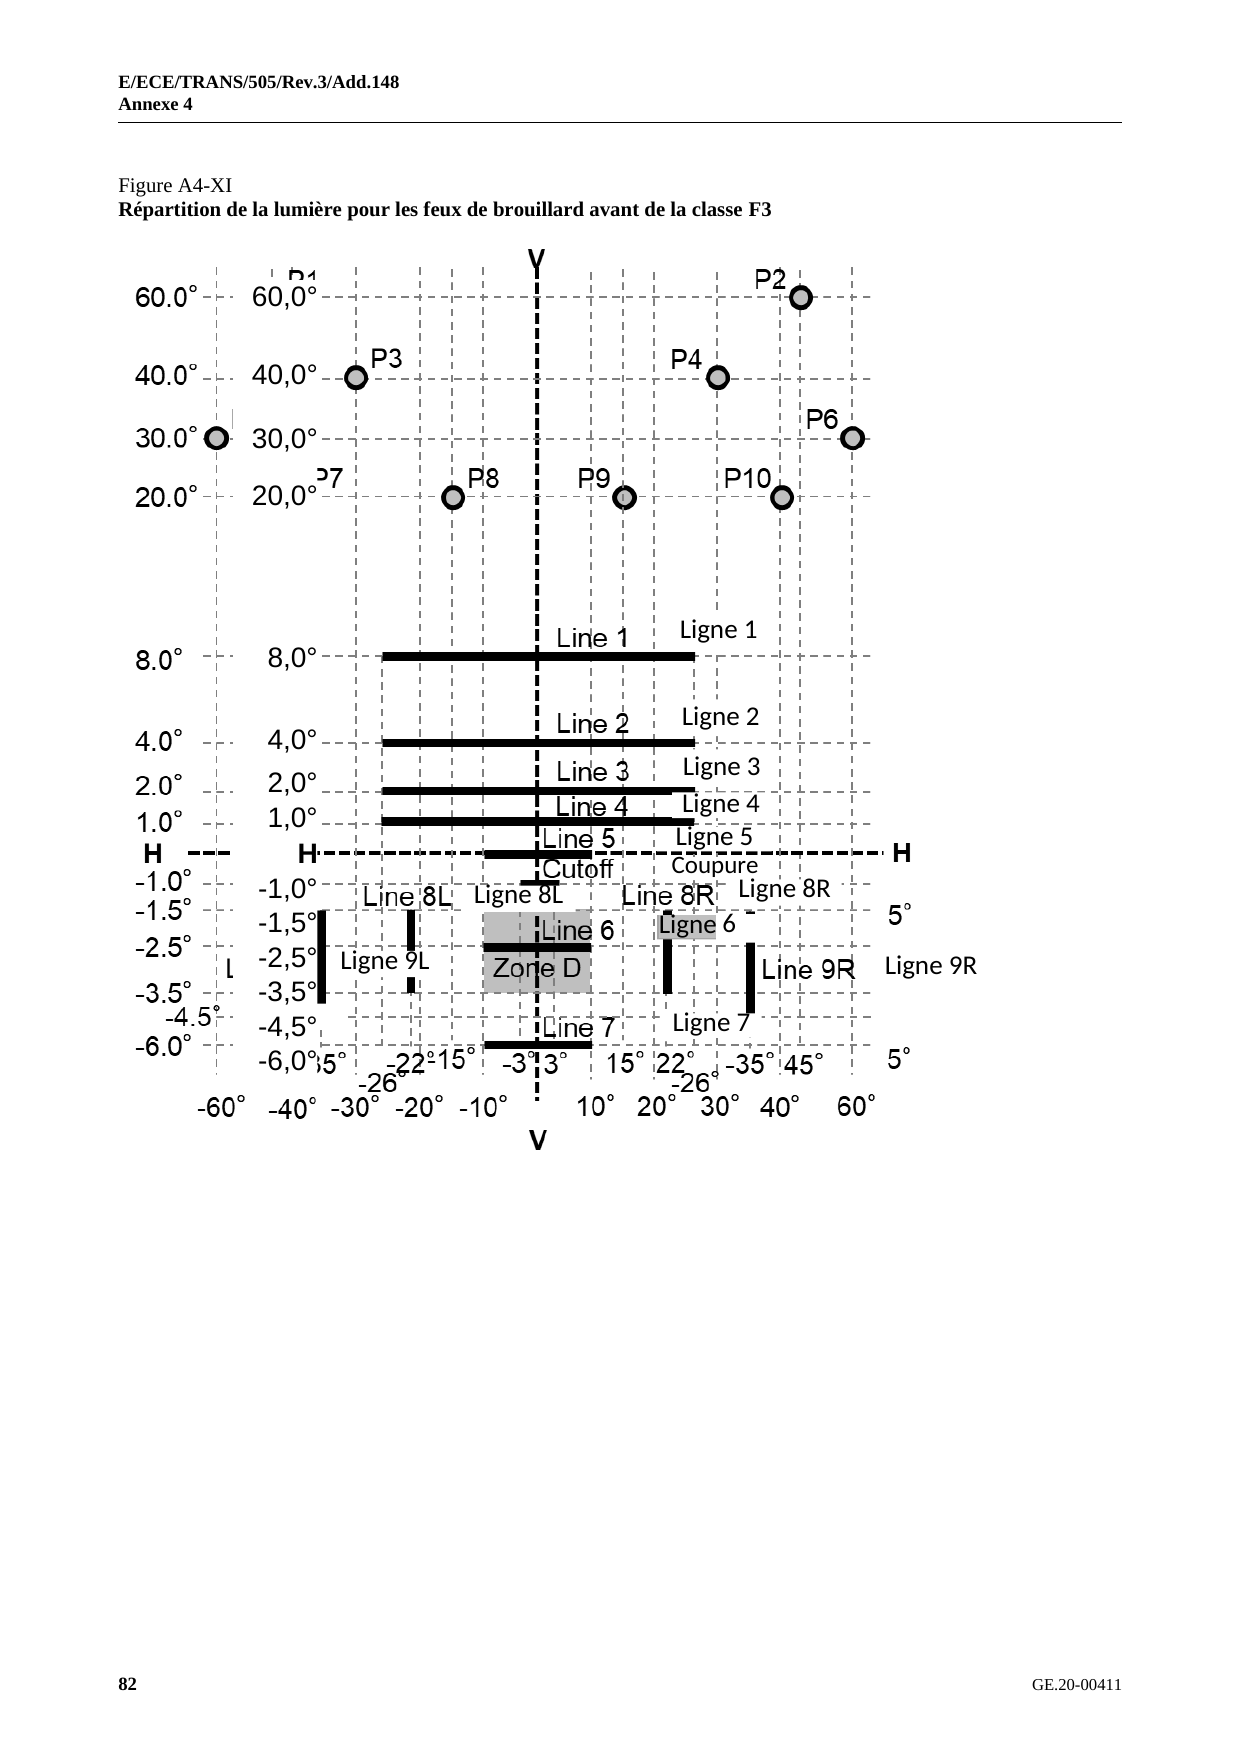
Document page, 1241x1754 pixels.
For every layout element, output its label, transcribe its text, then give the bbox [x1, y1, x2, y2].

subtitle Répartition de la lumière pour les feux de brouillard avant de la classe F3 [118, 197, 1122, 221]
subtitle Figure A4-XI [118, 173, 1122, 197]
picture [118, 233, 1004, 1173]
